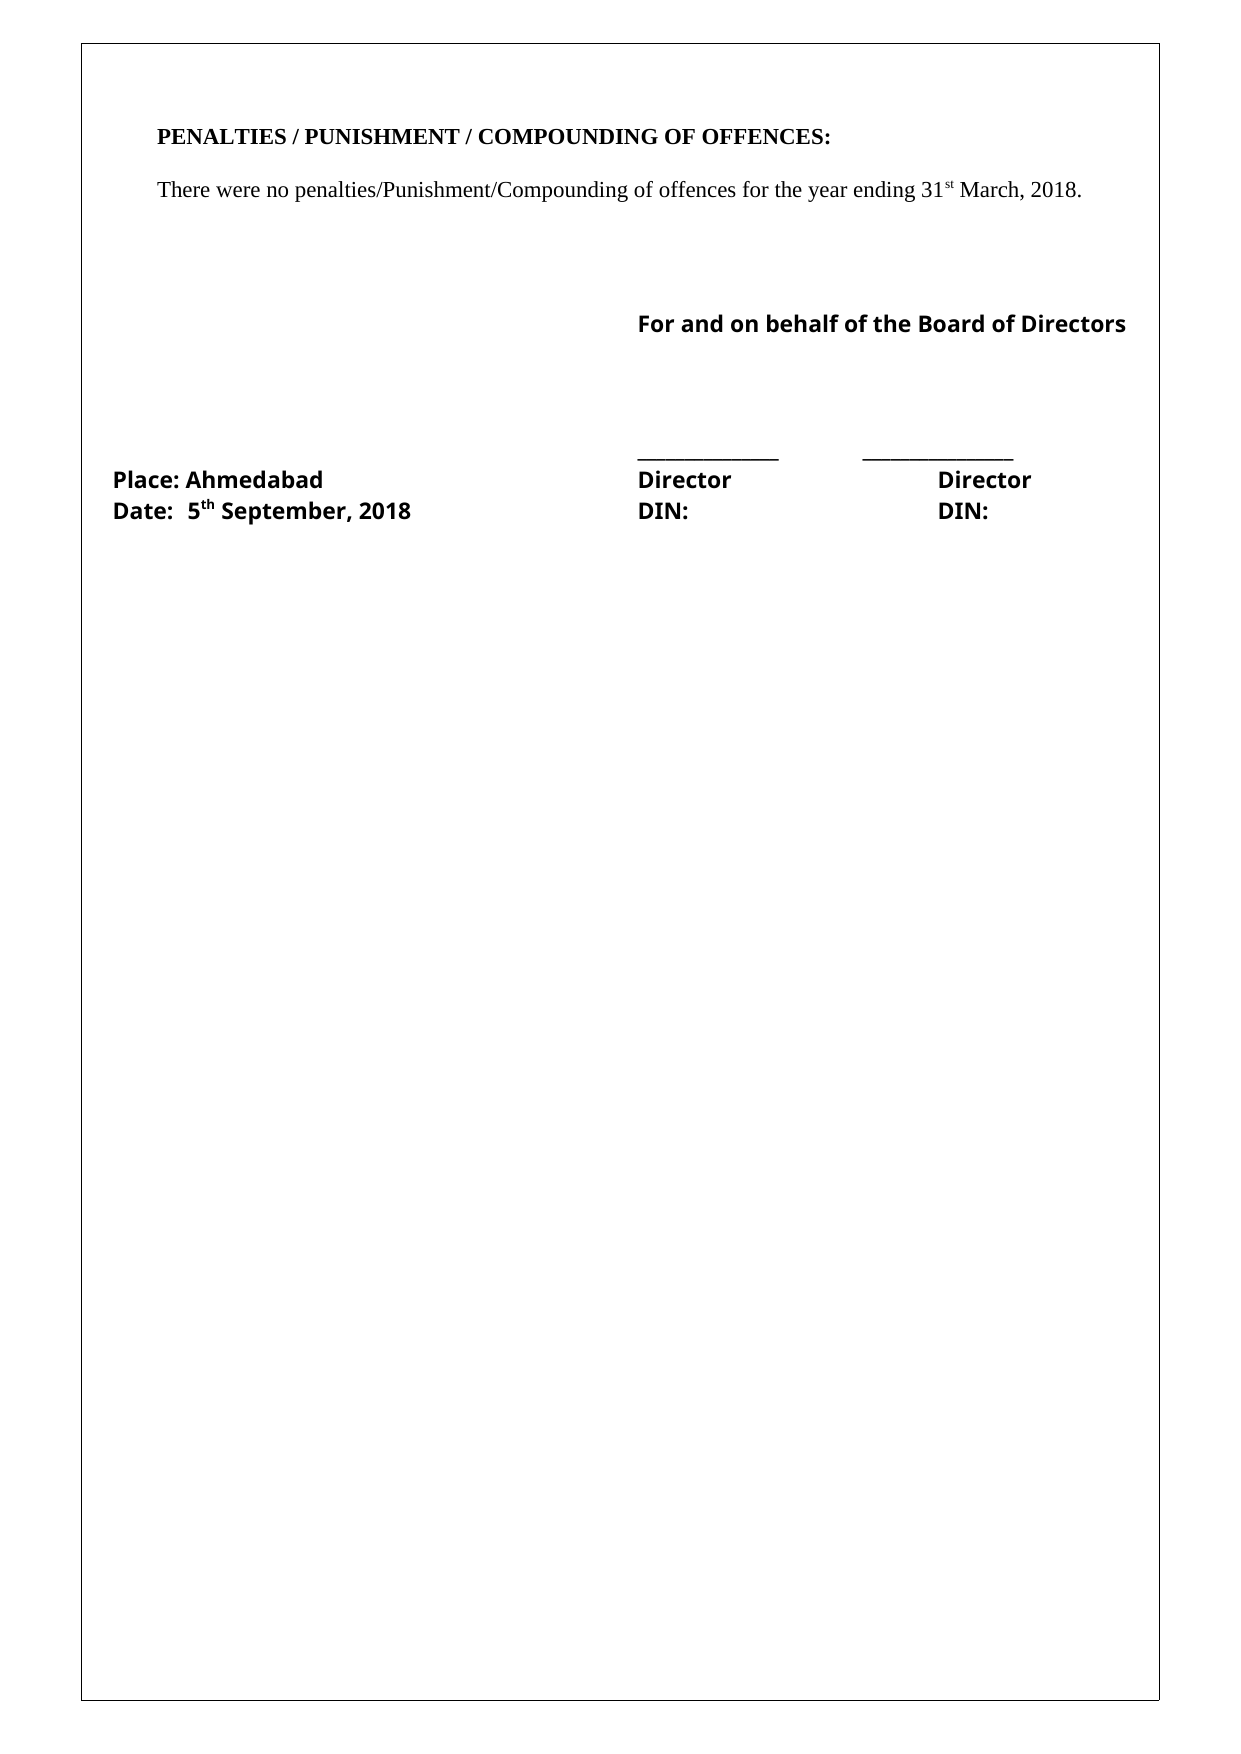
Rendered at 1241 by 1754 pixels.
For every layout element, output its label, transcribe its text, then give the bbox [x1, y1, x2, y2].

text PENALTIES / PUNISHMENT / COMPOUNDING OF OFFENCES: [150, 123, 1128, 149]
text Date: 5th September, 2018 DIN: DIN: [112, 495, 1128, 526]
text For and on behalf of the Board of Directors [637, 308, 1128, 339]
text Place: Ahmedabad Director Director [112, 464, 1128, 495]
text _______________ ________________ [112, 433, 1128, 464]
text There were no penalties/Punishment/Compounding of offences for the year ending 31st March, 2018. [157, 176, 1128, 202]
